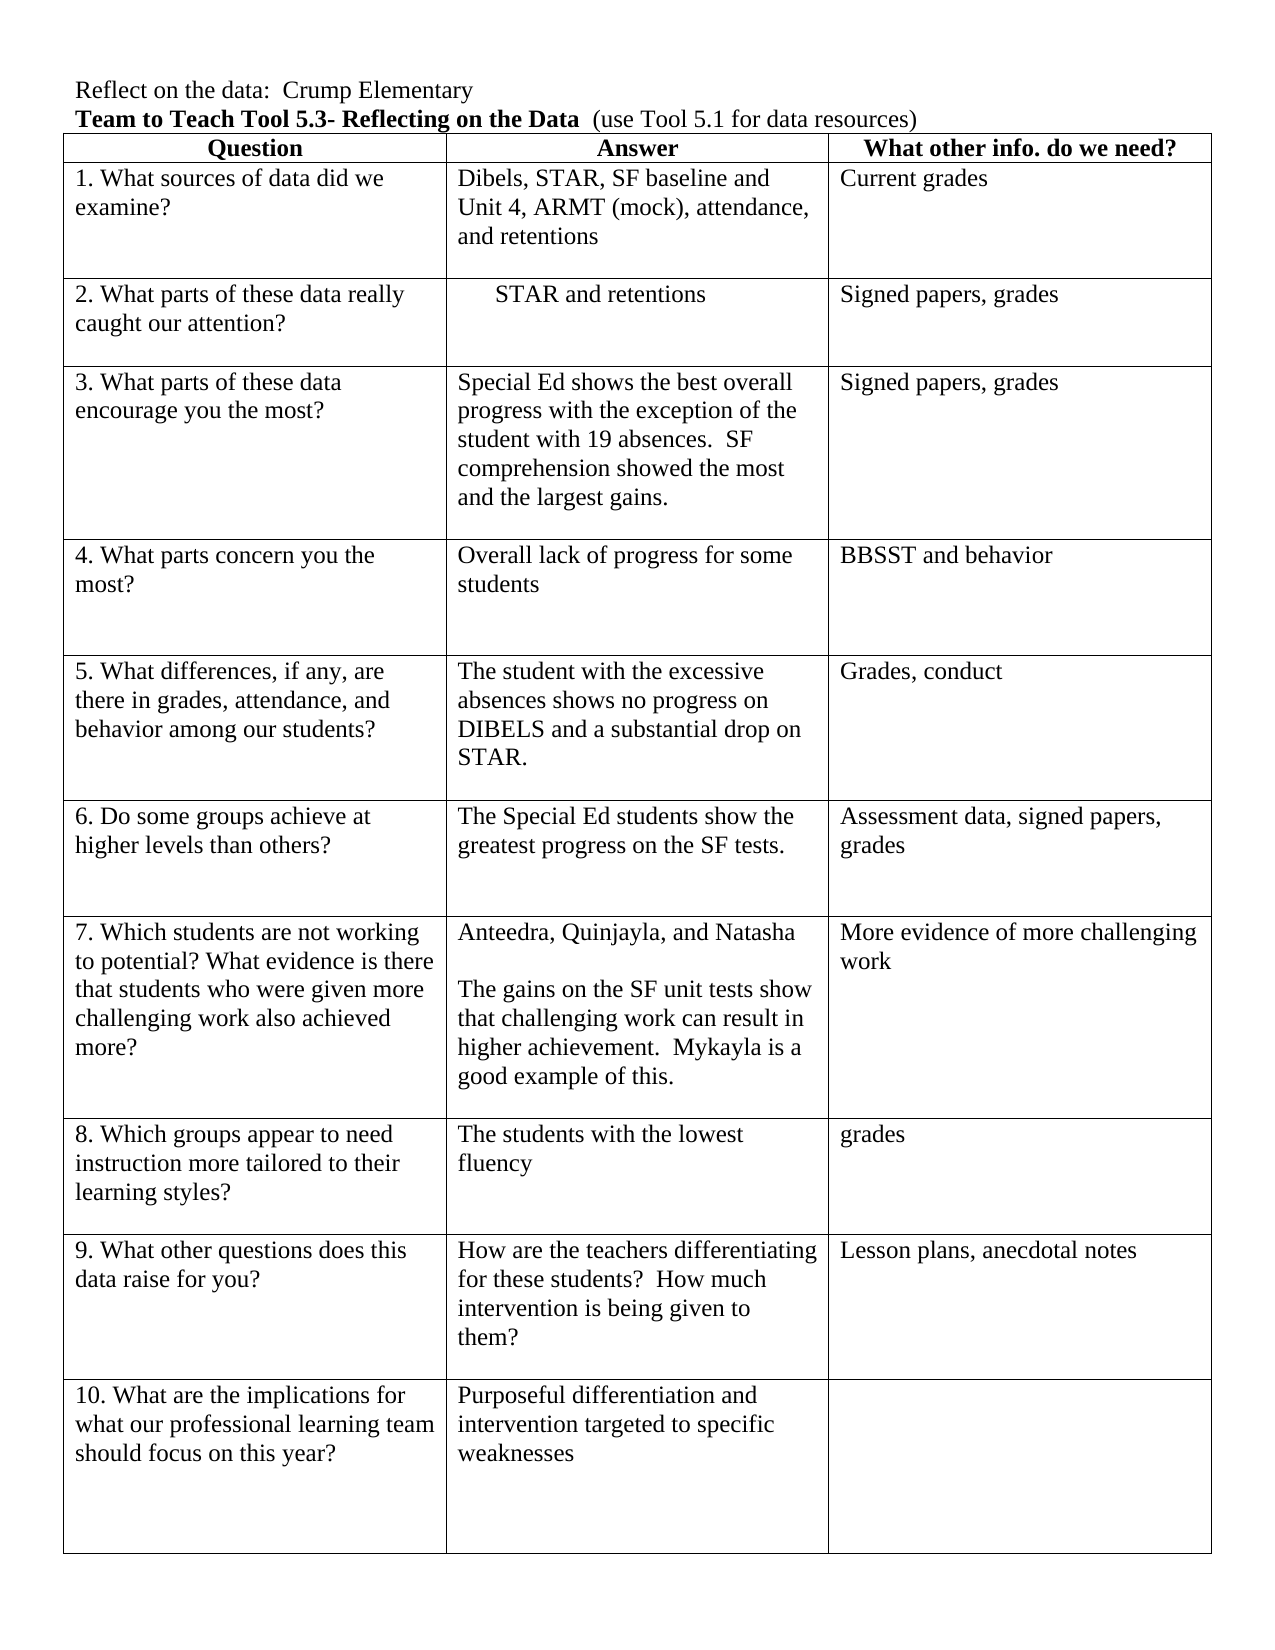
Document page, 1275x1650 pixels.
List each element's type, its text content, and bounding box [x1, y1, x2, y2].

table_cell Overall lack of progress for some students [447, 540, 828, 655]
table_cell 10. What are the implications for what our professional learning team should focus on this year? [64, 1380, 446, 1553]
table_cell STAR and retentions [447, 279, 828, 366]
table_cell 4. What parts concern you the most? [64, 540, 446, 655]
text Reflect on the data: Crump Elementary [75, 75, 1200, 104]
table_cell The students with the lowest fluency [447, 1119, 828, 1234]
text Team to Teach Tool 5.3- Reflecting on the Data (use Tool 5.1 for data resources) [75, 104, 1200, 132]
table_cell 2. What parts of these data really caught our attention? [64, 279, 446, 366]
table_cell grades [829, 1119, 1211, 1234]
table_header What other info. do we need? [829, 134, 1211, 162]
table_cell 9. What other questions does this data raise for you? [64, 1235, 446, 1379]
table_cell BBSST and behavior [829, 540, 1211, 655]
table_cell Signed papers, grades [829, 279, 1211, 366]
table_cell Lesson plans, anecdotal notes [829, 1235, 1211, 1379]
table_cell 7. Which students are not working to potential? What evidence is there that students who were given more challenging work also achieved more? [64, 917, 446, 1118]
table_cell 5. What differences, if any, are there in grades, attendance, and behavior among our students? [64, 656, 446, 800]
table_cell 6. Do some groups achieve at higher levels than others? [64, 801, 446, 916]
table_cell Signed papers, grades [829, 367, 1211, 539]
table_cell Anteedra, Quinjayla, and Natasha The gains on the SF unit tests show that challenging work can result in higher achievement. Mykayla is a good example of this. [447, 917, 828, 1118]
table_cell Dibels, STAR, SF baseline and Unit 4, ARMT (mock), attendance, and retentions [447, 163, 828, 278]
table_cell 1. What sources of data did we examine? [64, 163, 446, 278]
table_cell Assessment data, signed papers, grades [829, 801, 1211, 916]
table_cell Current grades [829, 163, 1211, 278]
table_cell How are the teachers differentiating for these students? How much intervention is being given to them? [447, 1235, 828, 1379]
table_cell The student with the excessive absences shows no progress on DIBELS and a substantial drop on STAR. [447, 656, 828, 800]
table_cell Purposeful differentiation and intervention targeted to specific weaknesses [447, 1380, 828, 1553]
table_header Answer [447, 134, 828, 162]
table_cell 8. Which groups appear to need instruction more tailored to their learning styles? [64, 1119, 446, 1234]
table_cell [829, 1380, 1211, 1553]
table_cell Grades, conduct [829, 656, 1211, 800]
table_cell More evidence of more challenging work [829, 917, 1211, 1118]
table_cell 3. What parts of these data encourage you the most? [64, 367, 446, 539]
table_cell Special Ed shows the best overall progress with the exception of the student with 19 absences. SF comprehension showed the most and the largest gains. [447, 367, 828, 539]
table_header Question [64, 134, 446, 162]
table_cell The Special Ed students show the greatest progress on the SF tests. [447, 801, 828, 916]
